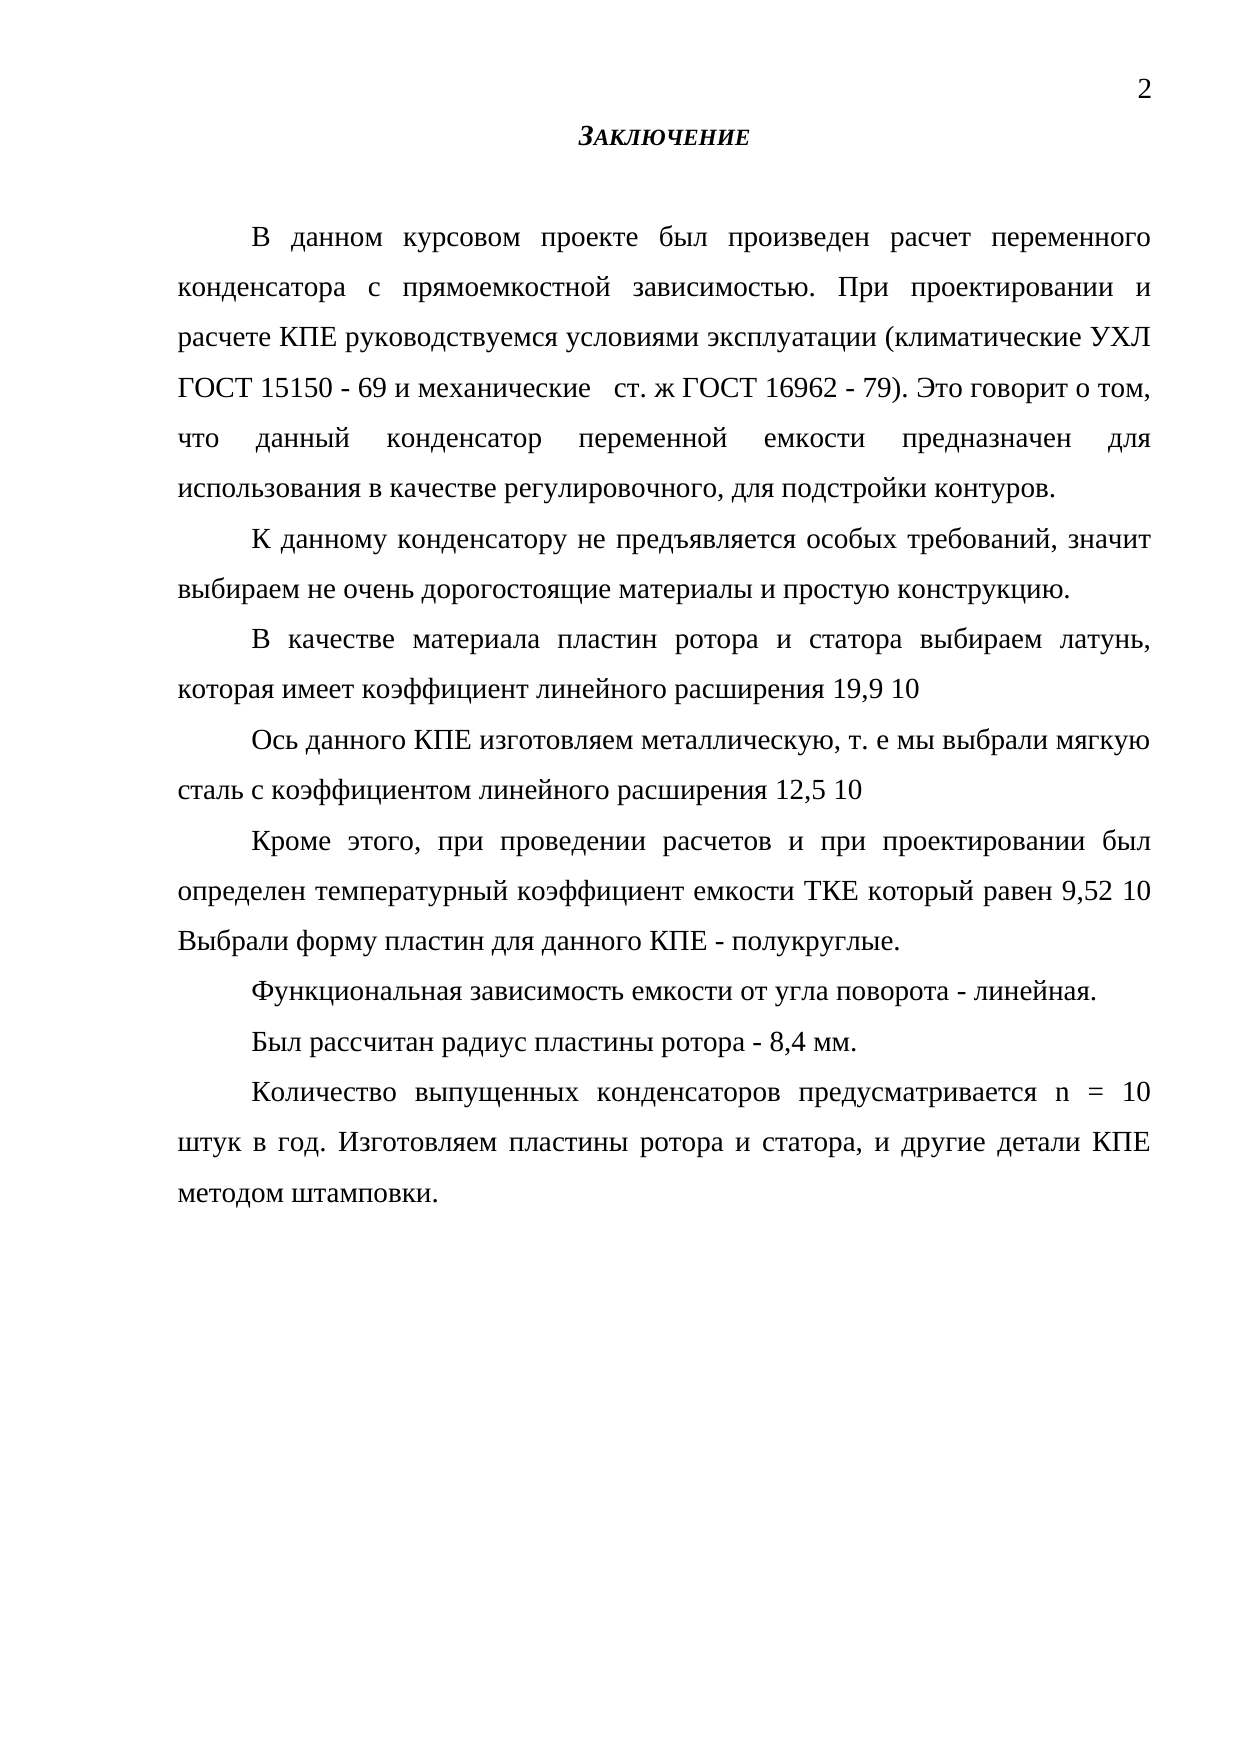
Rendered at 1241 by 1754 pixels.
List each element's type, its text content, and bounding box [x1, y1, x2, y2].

text Кроме этого, при проведении расчетов и при проектировании был определен температурный коэффициент емкости ТКЕ который равен 9,52 10 Выбрали форму пластин для данного КПЕ - полукруглые. [177, 823, 1152, 957]
subtitle Заключение [177, 118, 1152, 152]
text Количество выпущенных конденсаторов предусматривается n = 10 штук в год. Изготовляем пластины ротора и статора, и другие детали КПЕ методом штамповки. [177, 1074, 1152, 1208]
text К данному конденсатору не предъявляется особых требований, значит выбираем не очень дорогостоящие материалы и простую конструкцию. [177, 521, 1152, 604]
text В качестве материала пластин ротора и статора выбираем латунь, которая имеет коэффициент линейного расширения 19,9 10 [177, 621, 1152, 705]
text Функциональная зависимость емкости от угла поворота - линейная. [177, 973, 1152, 1007]
text В данном курсовом проекте был произведен расчет переменного конденсатора с прямоемкостной зависимостью. При проектировании и расчете КПЕ руководствуемся условиями эксплуатации (климатические УХЛ ГОСТ 15150 - 69 и механические ст. ж ГОСТ 16962 - 79). Это говорит о том, что данный конденсатор переменной емкости предназначен для использования в качестве регулировочного, для подстройки контуров. [177, 219, 1152, 504]
text Был рассчитан радиус пластины ротора - 8,4 мм. [177, 1024, 1152, 1057]
text Ось данного КПЕ изготовляем металлическую, т. е мы выбрали мягкую сталь с коэффициентом линейного расширения 12,5 10 [177, 722, 1152, 806]
